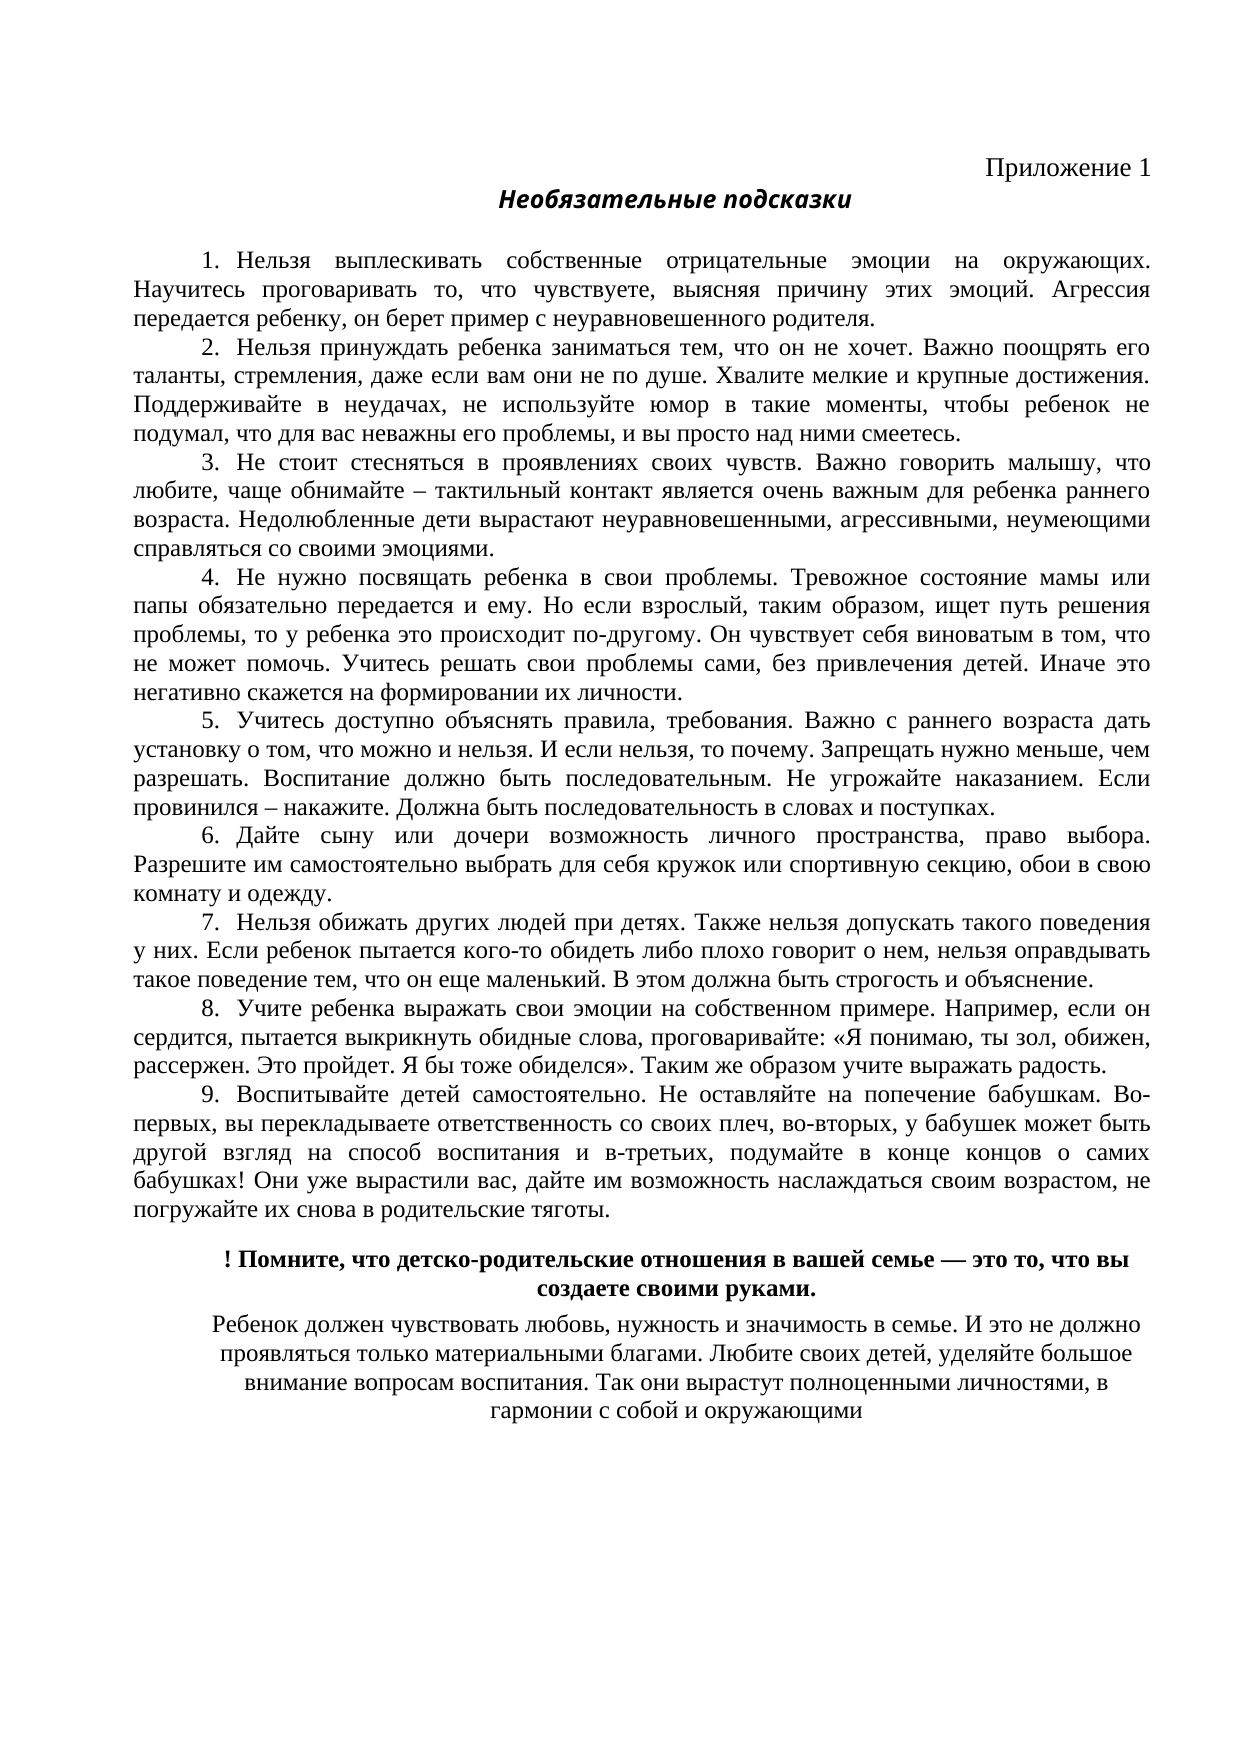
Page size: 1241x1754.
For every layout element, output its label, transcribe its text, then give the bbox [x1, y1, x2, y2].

list Не нужно посвящать ребенка в свои проблемы. Тревожное состояние мамы или папы обязательно передается и ему. Но если взрослый, таким образом, ищет путь решения проблемы, то у ребенка это происходит по-другому. Он чувствует себя виноватым в том, что не может помочь. Учитесь решать свои проблемы сами, без привлечения детей. Иначе это негативно скажется на формировании их личности. [133, 562, 1152, 705]
text Приложение 1 [89, 151, 1152, 182]
list Нельзя обижать других людей при детях. Также нельзя допускать такого поведения у них. Если ребенок пытается кого-то обидеть либо плохо говорит о нем, нельзя оправдывать такое поведение тем, что он еще маленький. В этом должна быть строгость и объяснение. [133, 907, 1152, 993]
list Учитесь доступно объяснять правила, требования. Важно с раннего возраста дать установку о том, что можно и нельзя. И если нельзя, то почему. Запрещать нужно меньше, чем разрешать. Воспитание должно быть последовательным. Не угрожайте наказанием. Если провинился – накажите. Должна быть последовательность в словах и поступках. [133, 705, 1152, 820]
list Учите ребенка выражать свои эмоции на собственном примере. Например, если он сердится, пытается выкрикнуть обидные слова, проговаривайте: «Я понимаю, ты зол, обижен, рассержен. Это пройдет. Я бы тоже обиделся». Таким же образом учите выражать радость. [133, 993, 1152, 1079]
list Ребенок должен чувствовать любовь, нужность и значимость в семье. И это не должно проявляться только материальными благами. Любите своих детей, уделяйте большое внимание вопросам воспитания. Так они вырастут полноценными личностями, в гармонии с собой и окружающими [201, 1309, 1152, 1424]
list Нельзя выплескивать собственные отрицательные эмоции на окружающих. Научитесь проговаривать то, что чувствуете, выясняя причину этих эмоций. Агрессия передается ребенку, он берет пример с неуравновешенного родителя. [133, 245, 1152, 332]
text Необязательные подсказки [133, 182, 1152, 216]
list ! Помните, что детско-родительские отношения в вашей семье — это то, что вы создаете своими руками. [201, 1244, 1152, 1302]
list Нельзя принуждать ребенка заниматься тем, что он не хочет. Важно поощрять его таланты, стремления, даже если вам они не по душе. Хвалите мелкие и крупные достижения. Поддерживайте в неудачах, не используйте юмор в такие моменты, чтобы ребенок не подумал, что для вас неважны его проблемы, и вы просто над ними смеетесь. [133, 332, 1152, 447]
list Дайте сыну или дочери возможность личного пространства, право выбора. Разрешите им самостоятельно выбрать для себя кружок или спортивную секцию, обои в свою комнату и одежду. [133, 820, 1152, 907]
list Не стоит стесняться в проявлениях своих чувств. Важно говорить малышу, что любите, чаще обнимайте – тактильный контакт является очень важным для ребенка раннего возраста. Недолюбленные дети вырастают неуравновешенными, агрессивными, неумеющими справляться со своими эмоциями. [133, 447, 1152, 562]
list Воспитывайте детей самостоятельно. Не оставляйте на попечение бабушкам. Во-первых, вы перекладываете ответственность со своих плеч, во-вторых, у бабушек может быть другой взгляд на способ воспитания и в-третьих, подумайте в конце концов о самих бабушках! Они уже вырастили вас, дайте им возможность наслаждаться своим возрастом, не погружайте их снова в родительские тяготы. [133, 1079, 1152, 1223]
